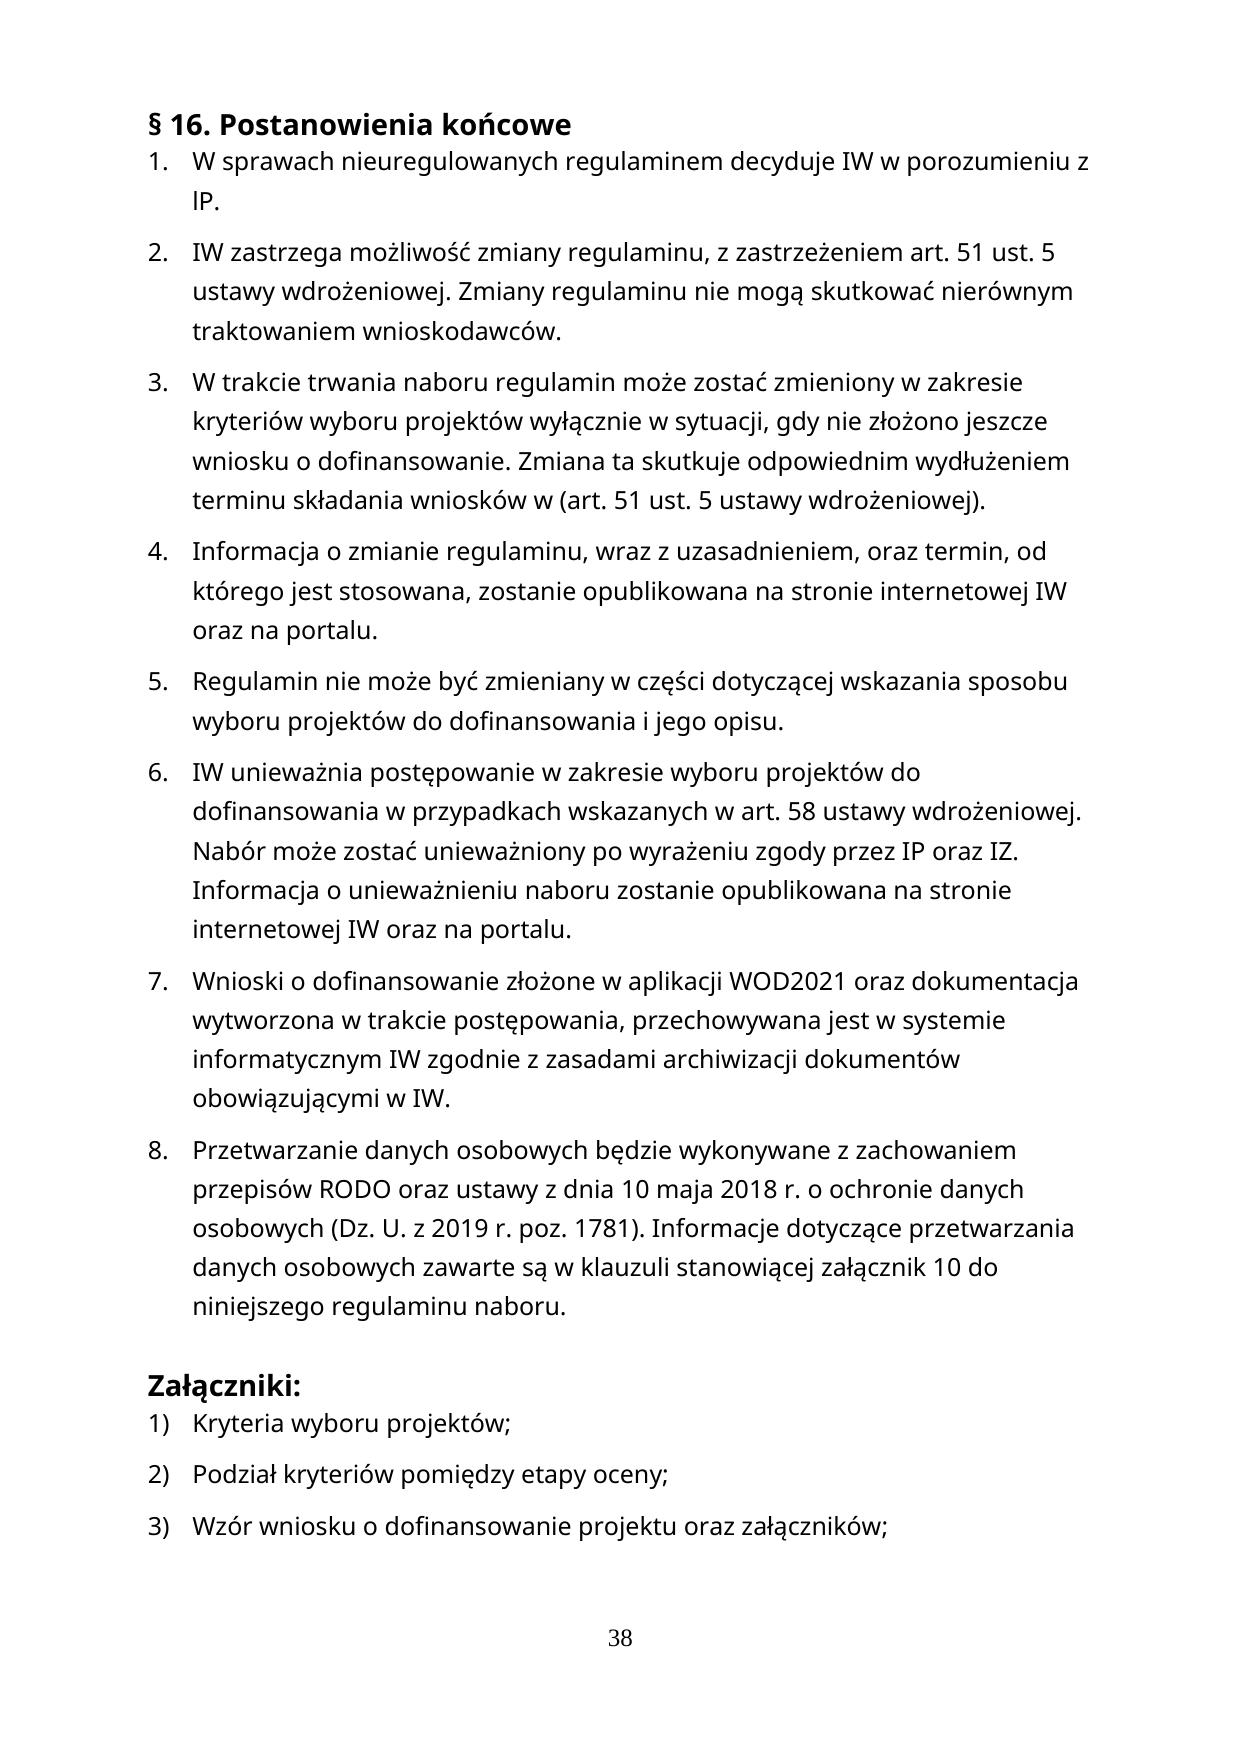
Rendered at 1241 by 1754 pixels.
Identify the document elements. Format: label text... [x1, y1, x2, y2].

list Wnioski o dofinansowanie złożone w aplikacji WOD2021 oraz dokumentacja wytworzona w trakcie postępowania, przechowywana jest w systemie informatycznym IW zgodnie z zasadami archiwizacji dokumentów obowiązującymi w IW. [148, 963, 1092, 1115]
list Informacja o zmianie regulaminu, wraz z uzasadnieniem, oraz termin, od którego jest stosowana, zostanie opublikowana na stronie internetowej IW oraz na portalu. [148, 534, 1092, 646]
subtitle Załączniki: [148, 1366, 1092, 1405]
list W trakcie trwania naboru regulamin może zostać zmieniony w zakresie kryteriów wyboru projektów wyłącznie w sytuacji, gdy nie złożono jeszcze wniosku o dofinansowanie. Zmiana ta skutkuje odpowiednim wydłużeniem terminu składania wniosków w (art. 51 ust. 5 ustawy wdrożeniowej). [148, 365, 1092, 516]
list Przetwarzanie danych osobowych będzie wykonywane z zachowaniem przepisów RODO oraz ustawy z dnia 10 maja 2018 r. o ochronie danych osobowych (Dz. U. z 2019 r. poz. 1781). Informacje dotyczące przetwarzania danych osobowych zawarte są w klauzuli stanowiącej załącznik 10 do niniejszego regulaminu naboru. [148, 1132, 1092, 1323]
list Wzór wniosku o dofinansowanie projektu oraz załączników; [148, 1509, 1092, 1543]
subtitle § 16. Postanowienia końcowe [148, 104, 1092, 144]
list Kryteria wyboru projektów; [148, 1405, 1092, 1439]
list IW zastrzega możliwość zmiany regulaminu, z zastrzeżeniem art. 51 ust. 5 ustawy wdrożeniowej. Zmiany regulaminu nie mogą skutkować nierównym traktowaniem wnioskodawców. [148, 235, 1092, 347]
list Podział kryteriów pomiędzy etapy oceny; [148, 1457, 1092, 1491]
list Regulamin nie może być zmieniany w części dotyczącej wskazania sposobu wyboru projektów do dofinansowania i jego opisu. [148, 664, 1092, 737]
list W sprawach nieuregulowanych regulaminem decyduje IW w porozumieniu z lP. [148, 144, 1092, 217]
list IW unieważnia postępowanie w zakresie wyboru projektów do dofinansowania w przypadkach wskazanych w art. 58 ustawy wdrożeniowej. Nabór może zostać unieważniony po wyrażeniu zgody przez IP oraz IZ. Informacja o unieważnieniu naboru zostanie opublikowana na stronie internetowej IW oraz na portalu. [148, 755, 1092, 946]
